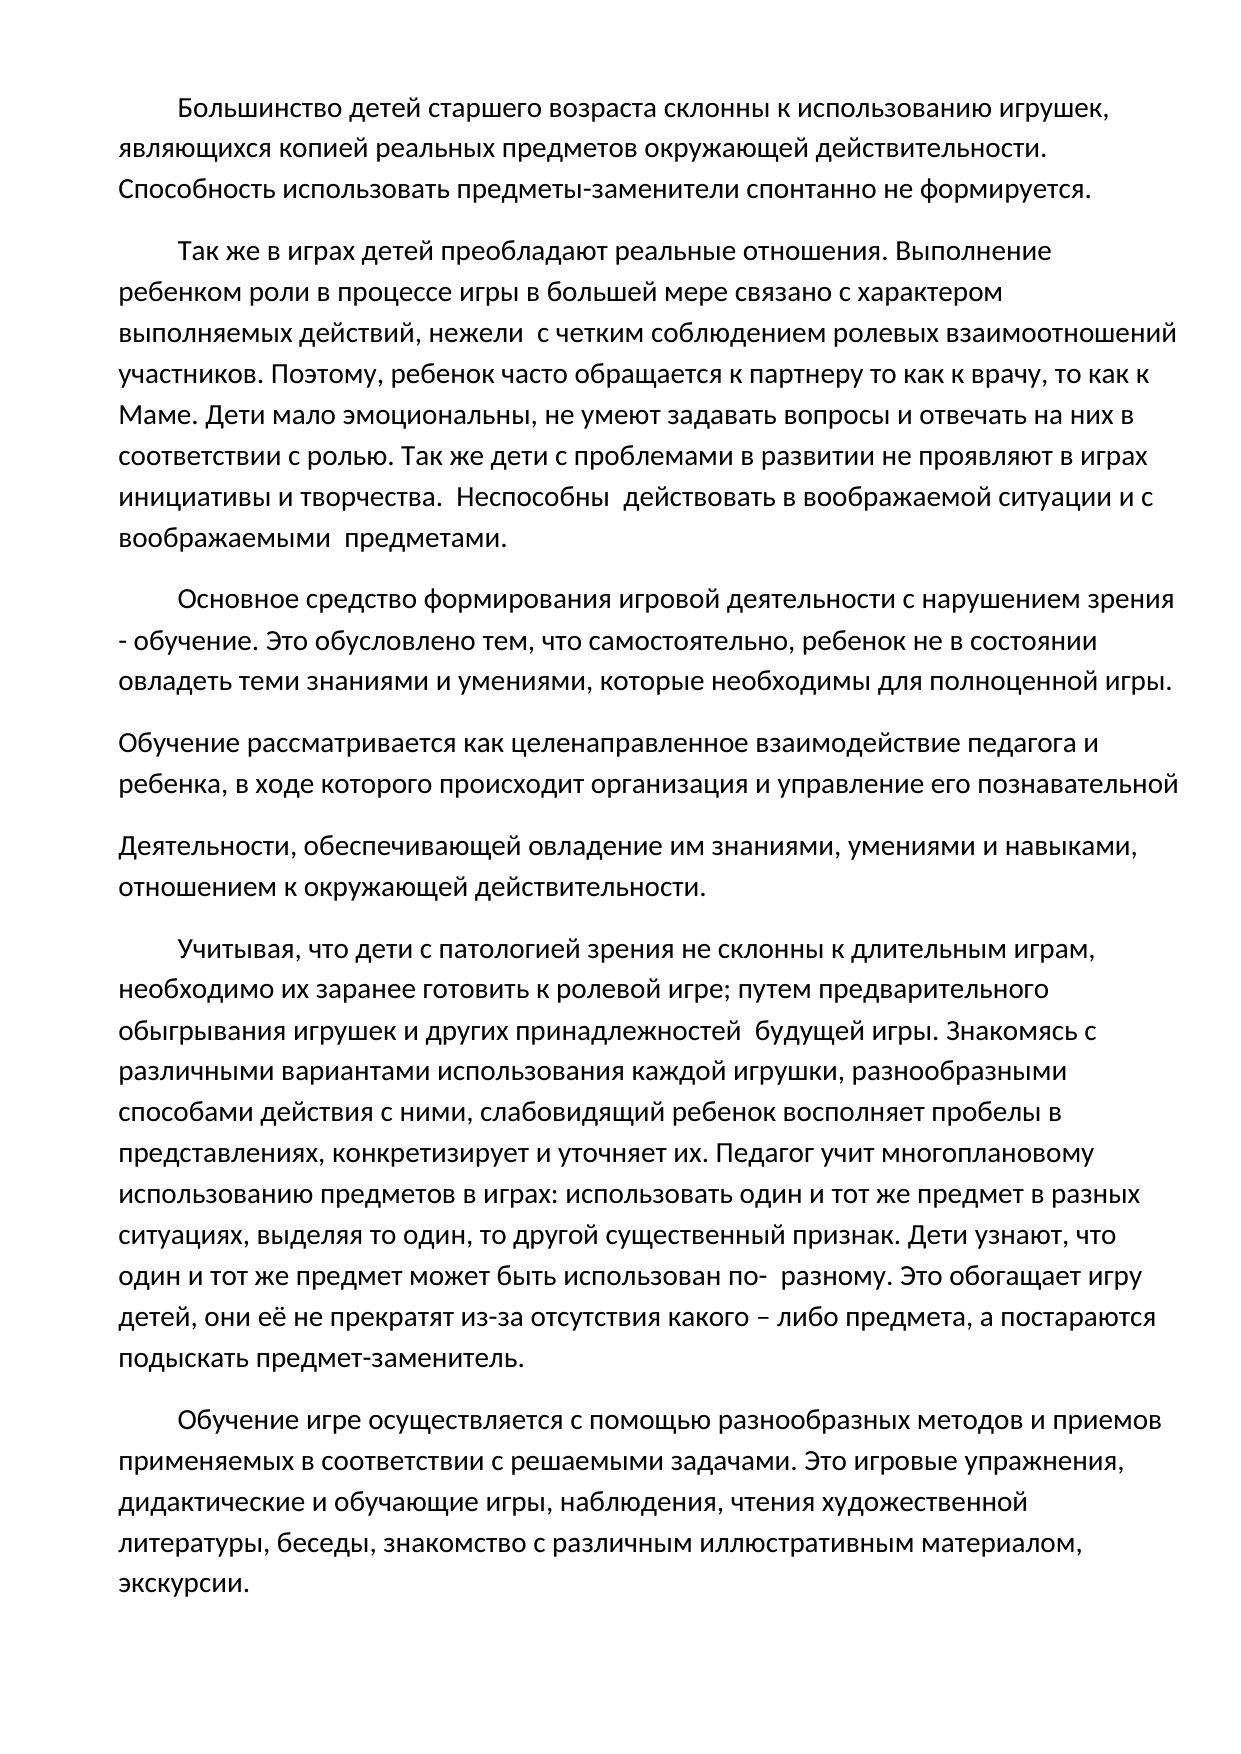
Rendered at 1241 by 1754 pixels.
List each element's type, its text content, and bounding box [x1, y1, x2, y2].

text Основное средство формирования игровой деятельности с нарушением зрения - обучение. Это обусловлено тем, что самостоятельно, ребенок не в состоянии овладеть теми знаниями и умениями, которые необходимы для полноценной игры. [118, 581, 1181, 698]
text Учитывая, что дети с патологией зрения не склонны к длительным играм, необходимо их заранее готовить к ролевой игре; путем предварительного обыгрывания игрушек и других принадлежностей будущей игры. Знакомясь с различными вариантами использования каждой игрушки, разнообразными способами действия с ними, слабовидящий ребенок восполняет пробелы в представлениях, конкретизирует и уточняет их. Педагог учит многоплановому использованию предметов в играх: использовать один и тот же предмет в разных ситуациях, выделяя то один, то другой существенный признак. Дети узнают, что один и тот же предмет может быть использован по- разному. Это обогащает игру детей, они её не прекратят из-за отсутствия какого – либо предмета, а постараются подыскать предмет-заменитель. [118, 930, 1181, 1375]
text Деятельности, обеспечивающей овладение им знаниями, умениями и навыками, отношением к окружающей действительности. [118, 827, 1181, 903]
text Обучение игре осуществляется с помощью разнообразных методов и приемов применяемых в соответствии с решаемыми задачами. Это игровые упражнения, дидактические и обучающие игры, наблюдения, чтения художественной литературы, беседы, знакомство с различным иллюстративным материалом, экскурсии. [118, 1401, 1181, 1600]
text Так же в играх детей преобладают реальные отношения. Выполнение ребенком роли в процессе игры в большей мере связано с характером выполняемых действий, нежели с четким соблюдением ролевых взаимоотношений участников. Поэтому, ребенок часто обращается к партнеру то как к врачу, то как к Маме. Дети мало эмоциональны, не умеют задавать вопросы и отвечать на них в соответствии с ролью. Так же дети с проблемами в развитии не проявляют в играх инициативы и творчества. Неспособны действовать в воображаемой ситуации и с воображаемыми предметами. [118, 232, 1181, 554]
text Большинство детей старшего возраста склонны к использованию игрушек, являющихся копией реальных предметов окружающей действительности. Способность использовать предметы-заменители спонтанно не формируется. [118, 89, 1181, 206]
text Обучение рассматривается как целенаправленное взаимодействие педагога и ребенка, в ходе которого происходит организация и управление его познавательной [118, 724, 1181, 801]
